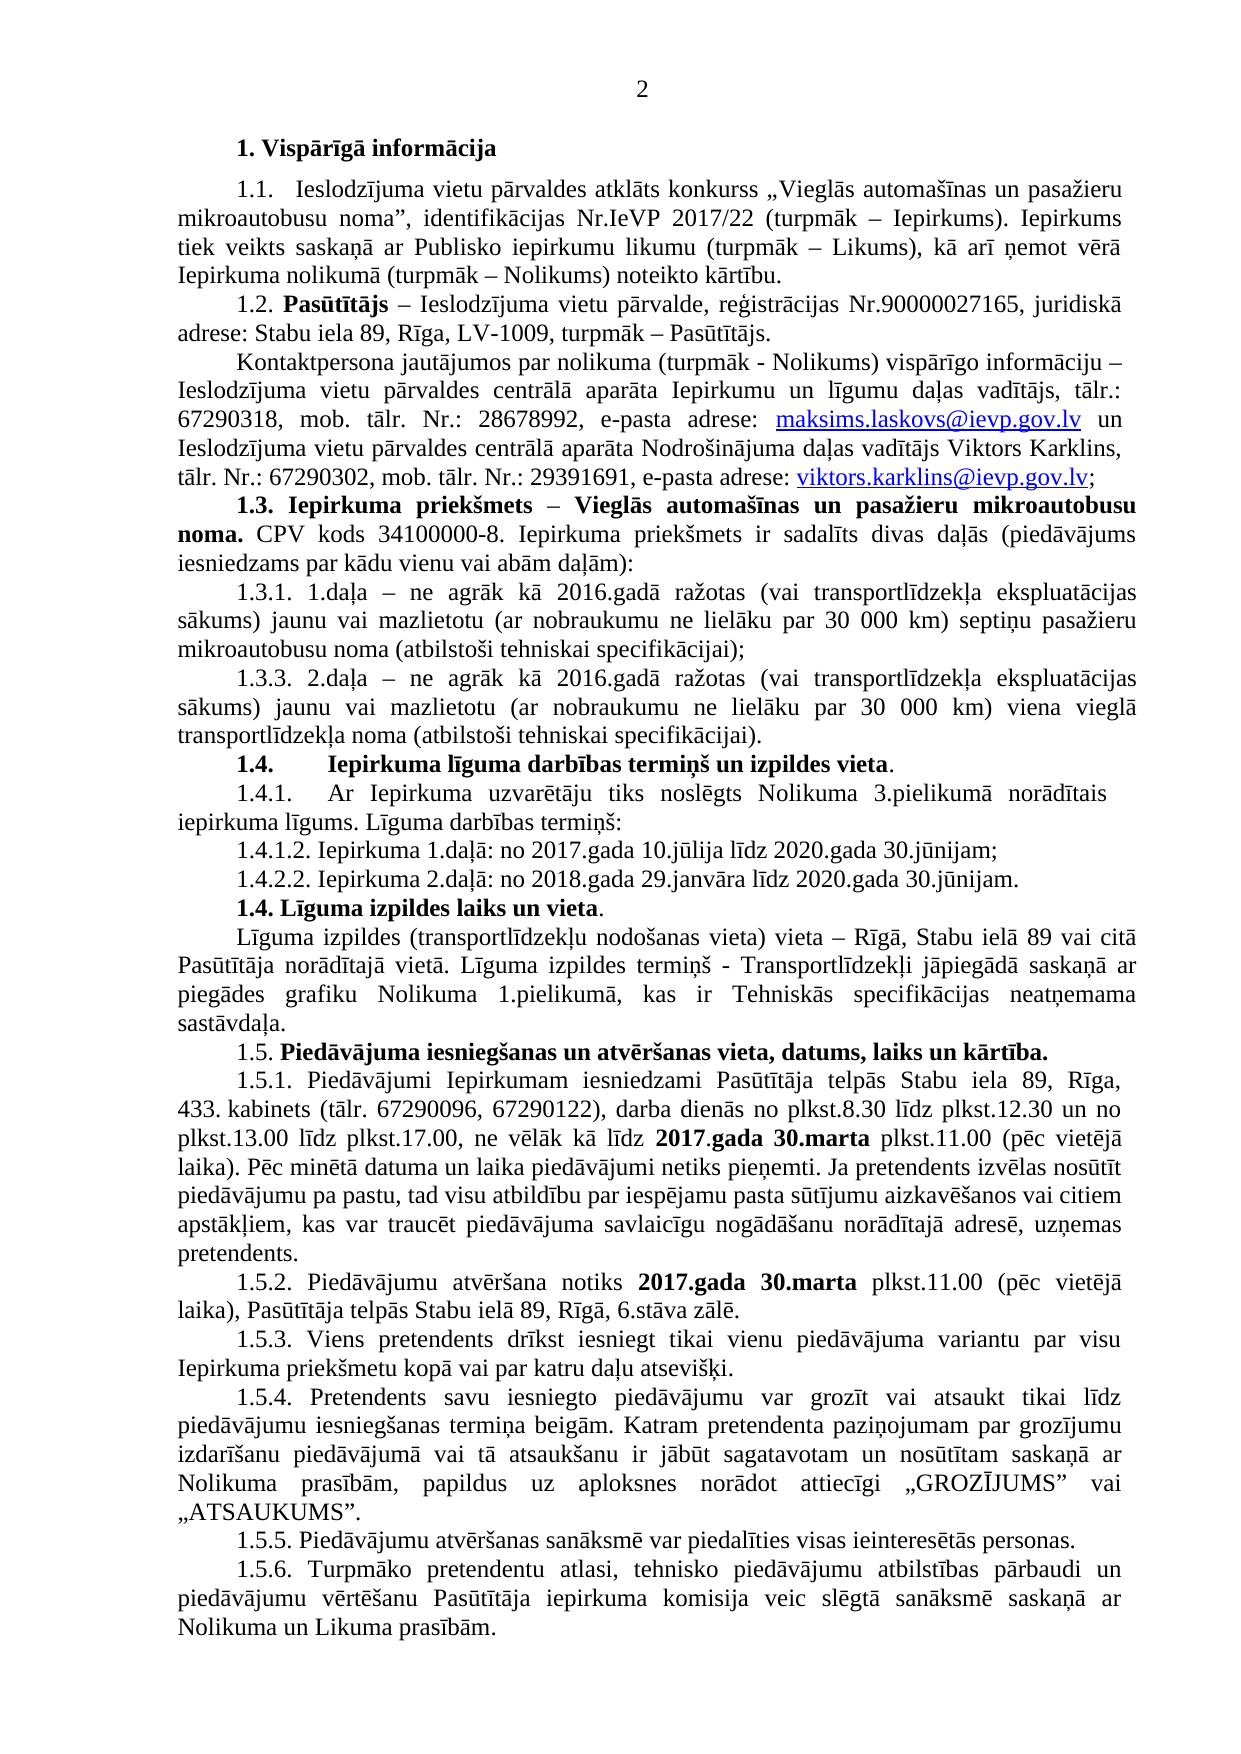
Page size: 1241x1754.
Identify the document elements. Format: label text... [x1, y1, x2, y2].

text 1.2. Pasūtītājs – Ieslodzījuma vietu pārvalde, reģistrācijas Nr.90000027165, juridiskā adrese: Stabu iela 89, Rīga, LV-1009, turpmāk – Pasūtītājs. [177, 289, 1122, 347]
text 1.5. Piedāvājuma iesniegšanas un atvēršanas vieta, datums, laiks un kārtība. [177, 1037, 1122, 1065]
list 1.4.1.2. Iepirkuma 1.daļā: no 2017.gada 10.jūlija līdz 2020.gada 30.jūnijam; [236, 835, 1107, 864]
list Ar Iepirkuma uzvarētāju tiks noslēgts Nolikuma 3.pielikumā norādītais iepirkuma līgums. Līguma darbības termiņš: [177, 778, 1107, 835]
text 1.3. Iepirkuma priekšmets – Vieglās automašīnas un pasažieru mikroautobusu noma. CPV kods 34100000-8. Iepirkuma priekšmets ir sadalīts divas daļās (piedāvājums iesniedzams par kādu vienu vai abām daļām): [177, 490, 1137, 577]
text 1.5.4. Pretendents savu iesniegto piedāvājumu var grozīt vai atsaukt tikai līdz piedāvājumu iesniegšanas termiņa beigām. Katram pretendenta paziņojumam par grozījumu izdarīšanu piedāvājumā vai tā atsaukšanu ir jābūt sagatavotam un nosūtītam saskaņā ar Nolikuma prasībām, papildus uz aploksnes norādot attiecīgi „GROZĪJUMS” vai „ATSAUKUMS”. [177, 1382, 1122, 1525]
text Kontaktpersona jautājumos par nolikuma (turpmāk - Nolikums) vispārīgo informāciju – Ieslodzījuma vietu pārvaldes centrālā aparāta Iepirkumu un līgumu daļas vadītājs, tālr.: 67290318, mob. tālr. Nr.: 28678992, e-pasta adrese: maksims.laskovs@ievp.gov.lv un Ieslodzījuma vietu pārvaldes centrālā aparāta Nodrošinājuma daļas vadītājs Viktors Karklins, tālr. Nr.: 67290302, mob. tālr. Nr.: 29391691, e-pasta adrese: viktors.karklins@ievp.gov.lv; [177, 347, 1122, 490]
list 1.4.2.2. Iepirkuma 2.daļā: no 2018.gada 29.janvāra līdz 2020.gada 30.jūnijam. [236, 864, 1107, 893]
text 1.5.3. Viens pretendents drīkst iesniegt tikai vienu piedāvājuma variantu par visu Iepirkuma priekšmetu kopā vai par katru daļu atsevišķi. [177, 1324, 1122, 1382]
text 1.5.2. Piedāvājumu atvēršana notiks 2017.gada 30.marta plkst.11.00 (pēc vietējā laika), Pasūtītāja telpās Stabu ielā 89, Rīgā, 6.stāva zālē. [177, 1267, 1122, 1324]
list Iepirkuma līguma darbības termiņš un izpildes vieta. [177, 749, 1107, 778]
text 1.5.5. Piedāvājumu atvēršanas sanāksmē var piedalīties visas ieinteresētās personas. [177, 1525, 1122, 1554]
text 1.3.3. 2.daļa – ne agrāk kā 2016.gadā ražotas (vai transportlīdzekļa ekspluatācijas sākums) jaunu vai mazlietotu (ar nobraukumu ne lielāku par 30 000 km) viena vieglā transportlīdzekļa noma (atbilstoši tehniskai specifikācijai). [177, 663, 1137, 749]
text 1.3.1. 1.daļa – ne agrāk kā 2016.gadā ražotas (vai transportlīdzekļa ekspluatācijas sākums) jaunu vai mazlietotu (ar nobraukumu ne lielāku par 30 000 km) septiņu pasažieru mikroautobusu noma (atbilstoši tehniskai specifikācijai); [177, 577, 1137, 663]
text 1.5.6. Turpmāko pretendentu atlasi, tehnisko piedāvājumu atbilstības pārbaudi un piedāvājumu vērtēšanu Pasūtītāja iepirkuma komisija veic slēgtā sanāksmē saskaņā ar Nolikuma un Likuma prasībām. [177, 1554, 1122, 1640]
text 1. Vispārīgā informācija [177, 133, 1122, 162]
list Ieslodzījuma vietu pārvaldes atklāts konkurss „Vieglās automašīnas un pasažieru mikroautobusu noma”, identifikācijas Nr.IeVP 2017/22 (turpmāk – Iepirkums). Iepirkums tiek veikts saskaņā ar Publisko iepirkumu likumu (turpmāk – Likums), kā arī ņemot vērā Iepirkuma nolikumā (turpmāk – Nolikums) noteikto kārtību. [177, 174, 1122, 289]
text Līguma izpildes (transportlīdzekļu nodošanas vieta) vieta – Rīgā, Stabu ielā 89 vai citā Pasūtītāja norādītajā vietā. Līguma izpildes termiņš - Transportlīdzekļi jāpiegādā saskaņā ar piegādes grafiku Nolikuma 1.pielikumā, kas ir Tehniskās specifikācijas neatņemama sastāvdaļa. [177, 922, 1137, 1037]
text 1.5.1. Piedāvājumi Iepirkumam iesniedzami Pasūtītāja telpās Stabu iela 89, Rīga, 433. kabinets (tālr. 67290096, 67290122), darba dienās no plkst.8.30 līdz plkst.12.30 un no plkst.13.00 līdz plkst.17.00, ne vēlāk kā līdz 2017.gada 30.marta plkst.11.00 (pēc vietējā laika). Pēc minētā datuma un laika piedāvājumi netiks pieņemti. Ja pretendents izvēlas nosūtīt piedāvājumu pa pastu, tad visu atbildību par iespējamu pasta sūtījumu aizkavēšanos vai citiem apstākļiem, kas var traucēt piedāvājuma savlaicīgu nogādāšanu norādītajā adresē, uzņemas pretendents. [177, 1065, 1122, 1267]
text 1.4. Līguma izpildes laiks un vieta. [177, 893, 1137, 922]
